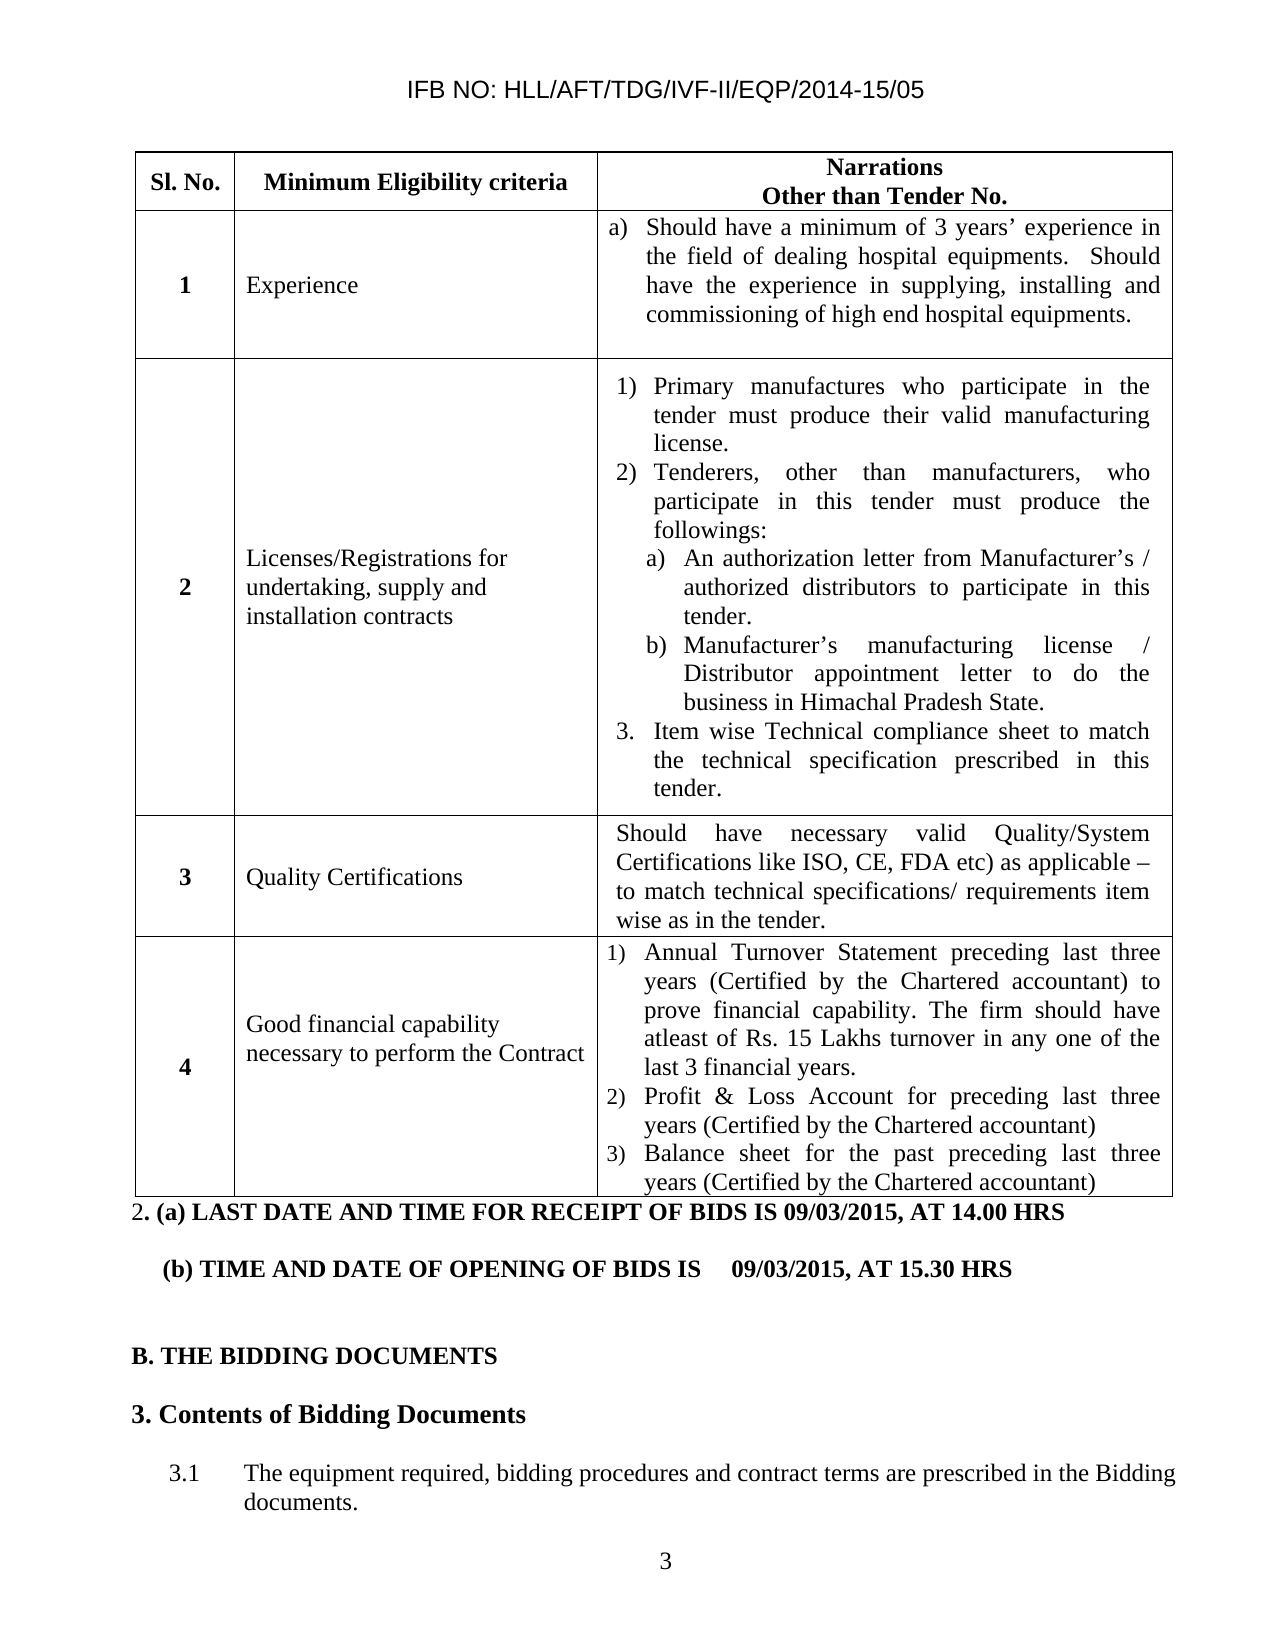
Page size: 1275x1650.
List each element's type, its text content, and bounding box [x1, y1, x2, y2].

table_cell Quality Certifications [235, 816, 597, 936]
text (b) TIME AND DATE OF OPENING OF BIDS IS 09/03/2015, AT 15.30 HRS [131, 1254, 1200, 1283]
table_header Narrations Other than Tender No. [598, 153, 1172, 210]
table_header Minimum Eligibility criteria [235, 153, 597, 210]
table_cell Licenses/Registrations for undertaking, supply and installation contracts [235, 359, 597, 815]
table_cell Should have necessary valid Quality/System Certifications like ISO, CE, FDA etc) as applicable – to match technical specifications/ requirements item wise as in the tender. [598, 816, 1172, 936]
table_cell 4 [136, 937, 234, 1196]
table_cell 3 [136, 816, 234, 936]
table_cell Good financial capability necessary to perform the Contract [235, 937, 597, 1196]
table_cell Experience [235, 211, 597, 358]
text 3.1 The equipment required, bidding procedures and contract terms are prescribed in the Bidding documents. [169, 1458, 1200, 1516]
table_cell 1 [136, 211, 234, 358]
text 2. (a) LAST DATE AND TIME FOR RECEIPT OF BIDS IS 09/03/2015, AT 14.00 HRS [131, 190, 1200, 1226]
table_header Sl. No. [136, 153, 234, 210]
table_cell Annual Turnover Statement preceding last three years (Certified by the Chartered accountant) to prove financial capability. The firm should have atleast of Rs. 15 Lakhs turnover in any one of the last 3 financial years. Profit & Loss Account for preceding last three years (Certified by the Chartered accountant) Balance sheet for the past preceding last three years (Certified by the Chartered accountant) [598, 937, 1172, 1196]
text 3. Contents of Bidding Documents [131, 1398, 1200, 1429]
table_cell Primary manufactures who participate in the tender must produce their valid manufacturing license. Tenderers, other than manufacturers, who participate in this tender must produce the followings: An authorization letter from Manufacturer’s / authorized distributors to participate in this tender. Manufacturer’s manufacturing license / Distributor appointment letter to do the business in Himachal Pradesh State. Item wise Technical compliance sheet to match the technical specification prescribed in this tender. [598, 359, 1172, 815]
table_cell Should have a minimum of 3 years’ experience in the field of dealing hospital equipments. Should have the experience in supplying, installing and commissioning of high end hospital equipments. [598, 211, 1172, 358]
text B. THE BIDDING DOCUMENTS [131, 1341, 1200, 1369]
table_cell 2 [136, 359, 234, 815]
